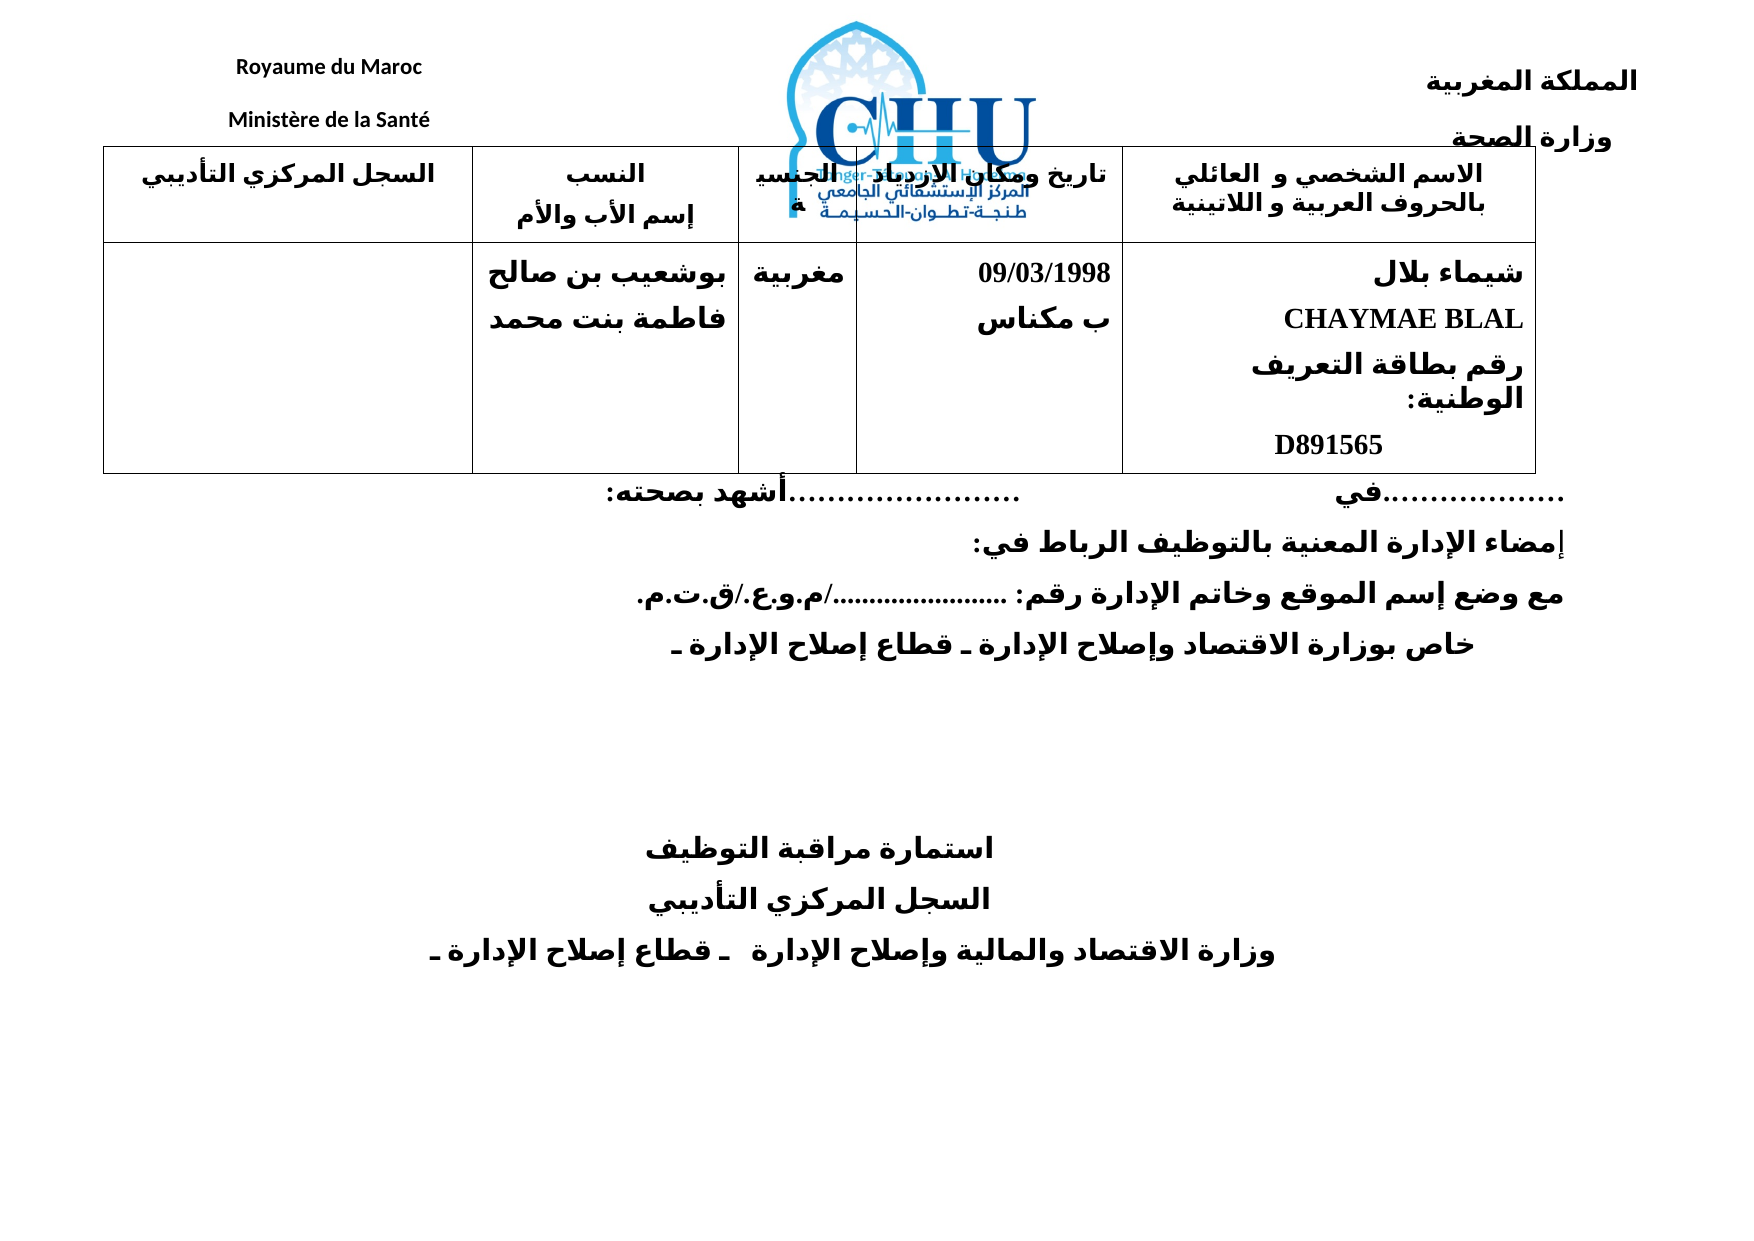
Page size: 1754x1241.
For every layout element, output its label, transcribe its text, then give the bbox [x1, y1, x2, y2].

table_cell شيماء بلال CHAYMAE BLAL رقم بطاقة التعريف الوطنية: D891565 [1123, 243, 1535, 473]
table_header النسب إسم الأب والأم [473, 147, 738, 242]
table_cell بوشعيب بن صالح فاطمة بنت محمد [473, 243, 738, 473]
text وزارة الاقتصاد والمالية وإصلاح الإدارة ـ قطاع إصلاح الإدارة ـ [162, 933, 1654, 967]
table_header الاسم الشخصي و العائلي بالحروف العربية و اللاتينية [1123, 147, 1535, 242]
table_cell 09/03/1998 ب مكناس [857, 243, 1122, 473]
text إمضاء الإدارة المعنية بالتوظيف الرباط في: [162, 525, 1565, 559]
text مع وضع إسم الموقع وخاتم الإدارة رقم: ......................../م.و.ع./ق.ت.م. [162, 576, 1565, 610]
text ……………….في ……………………أشهد بصحته: [162, 155, 1565, 508]
text استمارة مراقبة التوظيف [162, 831, 1476, 865]
text السجل المركزي التأديبي [162, 882, 1476, 916]
table_cell مغربية [739, 243, 856, 473]
table_header تاريخ ومكان الازدياد [857, 147, 1122, 242]
text خاص بوزارة الاقتصاد وإصلاح الإدارة ـ قطاع إصلاح الإدارة ـ [162, 627, 1476, 661]
table_header السجل المركزي التأديبي [104, 147, 472, 242]
picture [745, 3, 1062, 146]
table_header الجنسية [739, 147, 856, 242]
table_cell [104, 243, 472, 473]
